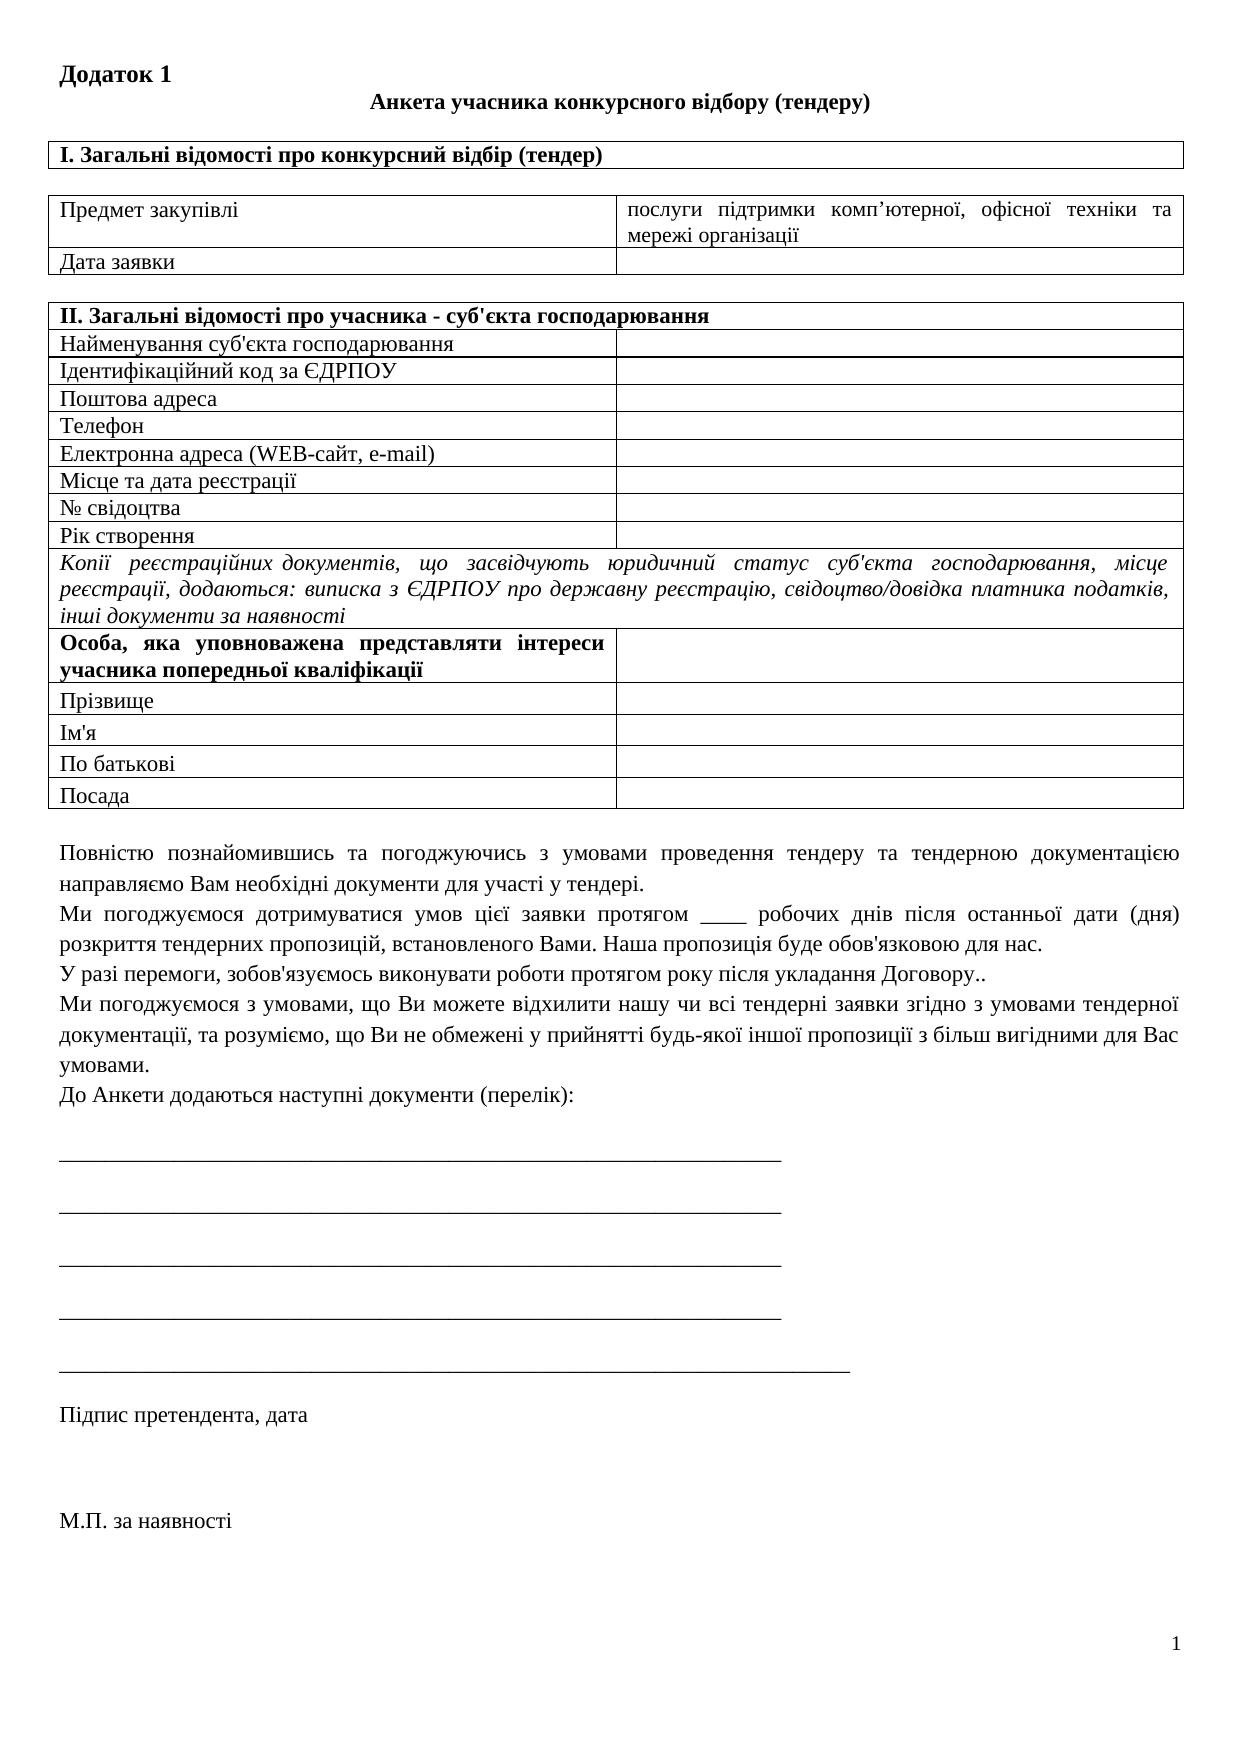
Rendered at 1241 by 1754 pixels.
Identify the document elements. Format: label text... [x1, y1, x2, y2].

text Додаток 1 [59, 59, 1181, 88]
table_cell Місце та дата реєстрації [49, 467, 616, 493]
text _______________________________________________________________ [59, 1296, 1181, 1322]
table_cell Ідентифікаційний код за ЄДРПОУ [49, 358, 616, 384]
text До Анкети додаються наступні документи (перелік): [59, 1081, 1181, 1107]
table_cell [617, 467, 1183, 493]
table_cell Найменування суб'єкта господарювання [49, 330, 616, 356]
table_header І. Загальні відомості про конкурсний відбір (тендер) [49, 142, 1183, 168]
table_header Предмет закупівлі [49, 196, 616, 247]
text _____________________________________________________________________ [59, 1348, 1181, 1375]
table_cell [617, 412, 1183, 438]
table_cell Телефон [49, 412, 616, 438]
text Ми погоджуємося дотримуватися умов цієї заявки протягом ____ робочих днів після останньої дати (дня) розкриття тендерних пропозицій, встановленого Вами. Наша пропозиція буде обов'язковою для нас. [59, 900, 1181, 956]
table_cell [617, 715, 1183, 745]
table_cell Прізвище [49, 683, 616, 713]
table_cell [617, 440, 1183, 466]
table_cell [617, 522, 1183, 548]
text Повністю познайомившись та погоджуючись з умовами проведення тендеру та тендерною документацією направляємо Вам необхідні документи для участі у тендері. [59, 839, 1181, 896]
table_cell Дата заявки [49, 248, 616, 274]
table_cell Копії реєстраційних документів, що засвідчують юридичний статус суб'єкта господарювання, місце реєстрації, додаються: виписка з ЄДРПОУ про державну реєстрацію, свідоцтво/довідка платника податків, інші документи за наявності [49, 549, 1183, 628]
text Анкета учасника конкурсного відбору (тендеру) [59, 88, 1181, 114]
text Підпис претендента, дата [59, 1401, 1181, 1428]
table_cell Поштова адреса [49, 385, 616, 411]
table_cell [617, 494, 1183, 521]
table_cell [617, 778, 1183, 808]
text _______________________________________________________________ [59, 1138, 1181, 1164]
table_header послуги підтримки комп’ютерної, офісної техніки та мережі організації [617, 196, 1183, 247]
table_cell [617, 330, 1183, 356]
text Ми погоджуємося з умовами, що Ви можете відхилити нашу чи всі тендерні заявки згідно з умовами тендерної документації, та розуміємо, що Ви не обмежені у прийнятті будь-якої іншої пропозиції з більш вигідними для Вас умовами. [59, 991, 1181, 1077]
table_cell По батькові [49, 746, 616, 777]
text _______________________________________________________________ [59, 1243, 1181, 1269]
table_cell Рік створення [49, 522, 616, 548]
table_cell [617, 683, 1183, 713]
table_cell [617, 746, 1183, 777]
table_cell [617, 385, 1183, 411]
table_cell [617, 248, 1183, 274]
table_cell Особа, яка уповноважена представляти інтереси учасника попередньої кваліфікації [49, 629, 616, 682]
table_cell [617, 629, 1183, 682]
table_cell Електронна адреса (WEB-сайт, e-mail) [49, 440, 616, 466]
table_cell [617, 358, 1183, 384]
table_cell Ім'я [49, 715, 616, 745]
text М.П. за наявності [59, 1507, 1181, 1533]
table_header ІІ. Загальні відомості про учасника - суб'єкта господарювання [49, 303, 1183, 329]
text _______________________________________________________________ [59, 1190, 1181, 1217]
table_cell № свідоцтва [49, 494, 616, 521]
text У разі перемоги, зобов'язуємось виконувати роботи протягом року після укладання Договору.. [59, 960, 1181, 987]
table_cell Посада [49, 778, 616, 808]
